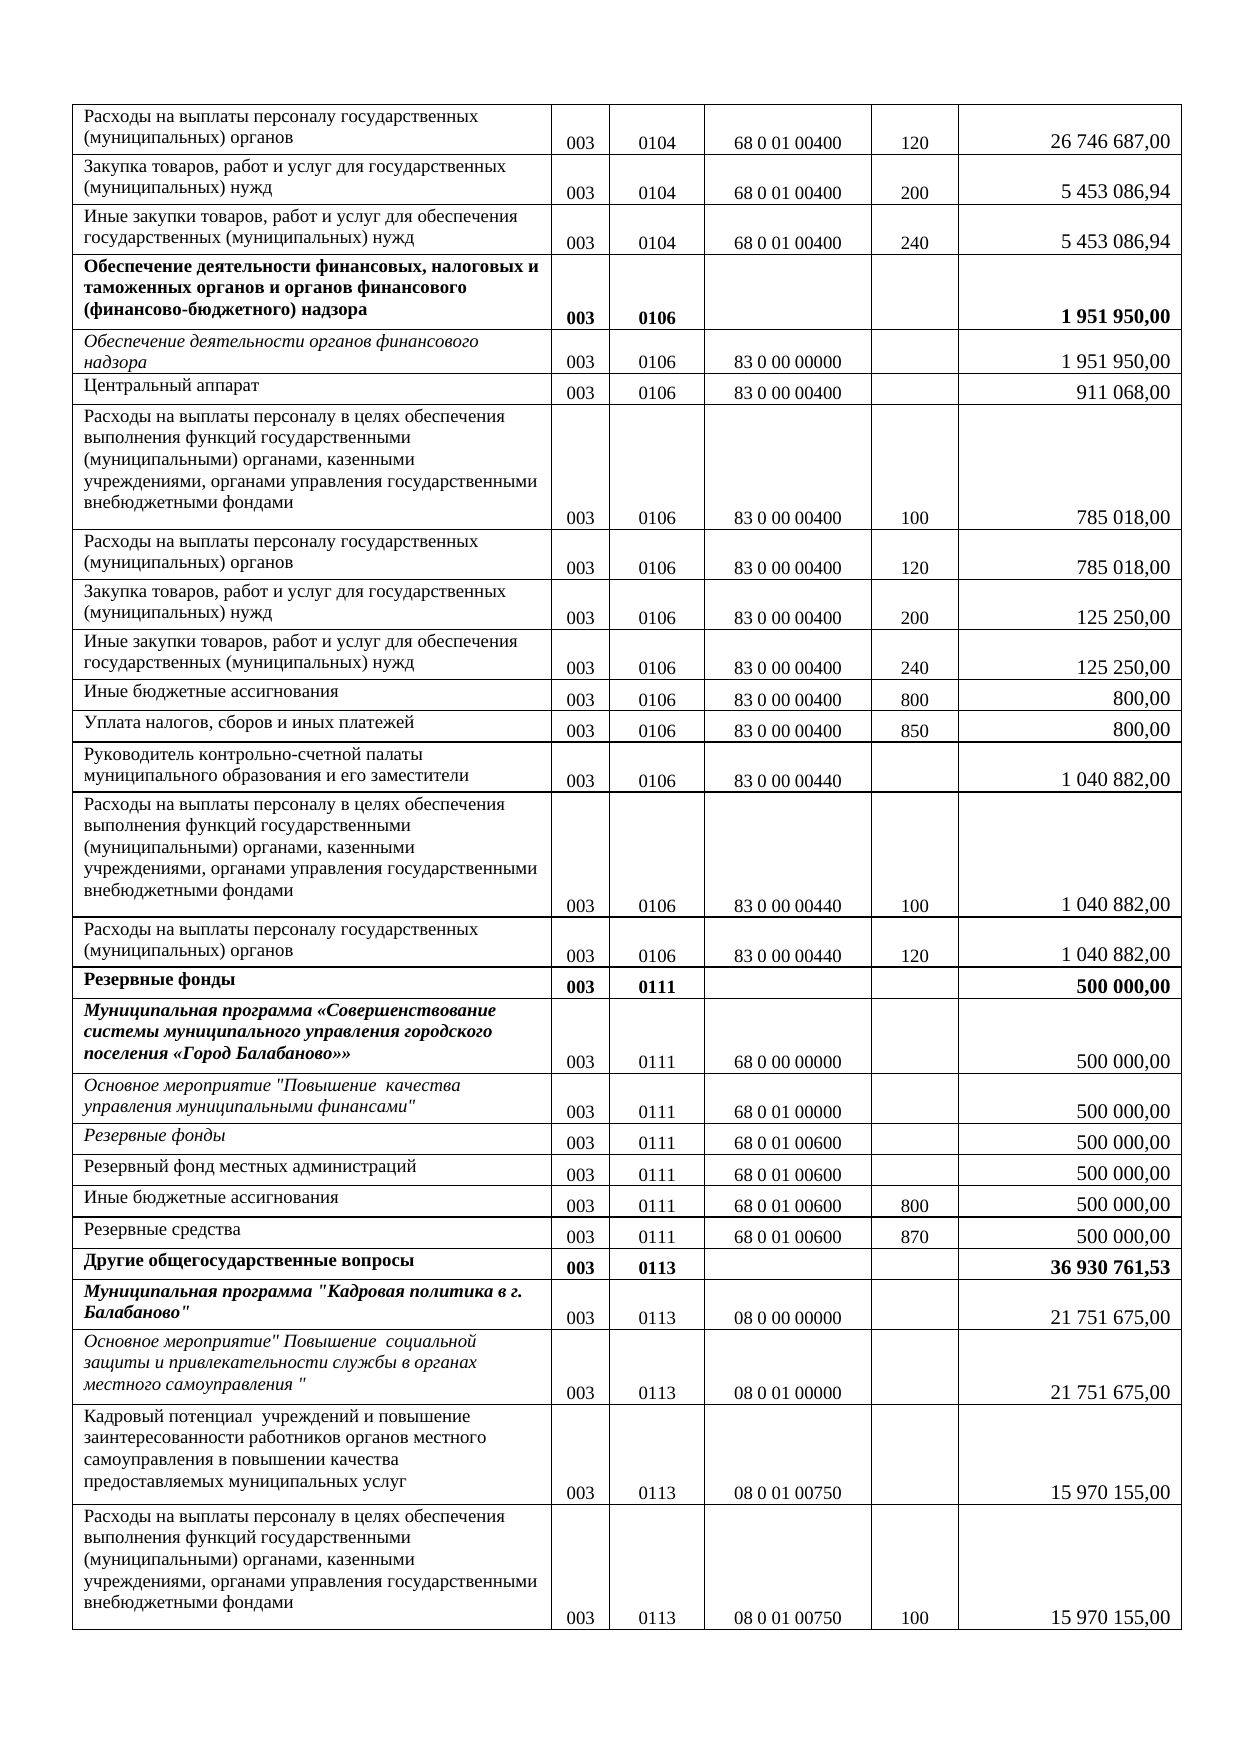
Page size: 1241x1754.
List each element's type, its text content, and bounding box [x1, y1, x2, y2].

table_cell 800 [872, 1186, 958, 1216]
table_cell 003 [552, 1249, 609, 1279]
table_cell 003 [552, 743, 609, 791]
table_cell Другие общегосударственные вопросы [73, 1249, 551, 1279]
table_cell [872, 374, 958, 404]
table_cell 0106 [610, 330, 704, 373]
table_cell 0106 [610, 405, 704, 529]
table_cell 83 0 00 00400 [705, 580, 871, 629]
table_cell [705, 1249, 871, 1279]
table_cell Уплата налогов, сборов и иных платежей [73, 711, 551, 741]
table_cell Резервные фонды [73, 968, 551, 998]
table_cell 003 [552, 1218, 609, 1248]
table_cell 120 [872, 918, 958, 966]
table_cell Муниципальная программа «Совершенствование системы муниципального управления городского поселения «Город Балабаново»» [73, 999, 551, 1073]
table_cell 0106 [610, 255, 704, 328]
table_cell 1 040 882,00 [959, 793, 1181, 916]
table_cell 08 0 00 00000 [705, 1280, 871, 1329]
table_cell 003 [552, 1405, 609, 1504]
table_cell 68 0 01 00600 [705, 1186, 871, 1216]
table_cell Иные бюджетные ассигнования [73, 680, 551, 710]
table_cell 003 [552, 374, 609, 404]
table_cell 003 [552, 711, 609, 741]
table_cell 0106 [610, 711, 704, 741]
table_cell Иные закупки товаров, работ и услуг для обеспечения государственных (муниципальных) нужд [73, 205, 551, 253]
table_cell [872, 1155, 958, 1185]
table_cell 003 [552, 1186, 609, 1216]
table_cell [705, 968, 871, 998]
table_cell Расходы на выплаты персоналу государственных (муниципальных) органов [73, 918, 551, 966]
table_cell 0111 [610, 1074, 704, 1123]
table_cell Иные бюджетные ассигнования [73, 1186, 551, 1216]
table_cell 26 746 687,00 [959, 105, 1181, 153]
table_cell 003 [552, 580, 609, 629]
table_cell 003 [552, 999, 609, 1073]
table_cell 0111 [610, 968, 704, 998]
table_cell 0113 [610, 1280, 704, 1329]
table_cell 0113 [610, 1405, 704, 1504]
table_cell 68 0 01 00600 [705, 1218, 871, 1248]
table_cell 800,00 [959, 711, 1181, 741]
table_cell Резервный фонд местных администраций [73, 1155, 551, 1185]
table_cell Закупка товаров, работ и услуг для государственных (муниципальных) нужд [73, 155, 551, 203]
table_cell 125 250,00 [959, 630, 1181, 679]
table_cell 0106 [610, 918, 704, 966]
table_cell 785 018,00 [959, 405, 1181, 529]
table_cell 0106 [610, 630, 704, 679]
table_cell 003 [552, 968, 609, 998]
table_cell Резервные фонды [73, 1124, 551, 1154]
table_cell 0106 [610, 580, 704, 629]
table_cell 003 [552, 155, 609, 203]
table_cell 68 0 01 00400 [705, 155, 871, 203]
table_cell 870 [872, 1218, 958, 1248]
table_cell 200 [872, 580, 958, 629]
table_cell 125 250,00 [959, 580, 1181, 629]
table_cell 003 [552, 330, 609, 373]
table_cell Основное мероприятие "Повышение качества управления муниципальными финансами" [73, 1074, 551, 1123]
table_cell 68 0 01 00400 [705, 205, 871, 253]
table_cell 83 0 00 00440 [705, 743, 871, 791]
table_cell 800,00 [959, 680, 1181, 710]
table_cell 003 [552, 205, 609, 253]
table_cell 240 [872, 630, 958, 679]
table_cell [872, 255, 958, 328]
table_cell [872, 1249, 958, 1279]
table_cell 0106 [610, 743, 704, 791]
table_cell 15 970 155,00 [959, 1505, 1181, 1629]
table_cell 003 [552, 1330, 609, 1404]
table_cell 800 [872, 680, 958, 710]
table_cell Расходы на выплаты персоналу государственных (муниципальных) органов [73, 105, 551, 153]
table_cell [872, 1124, 958, 1154]
table_cell 785 018,00 [959, 530, 1181, 579]
table_cell 83 0 00 00400 [705, 374, 871, 404]
table_cell 0111 [610, 1218, 704, 1248]
table_cell 0106 [610, 374, 704, 404]
table_cell 0106 [610, 530, 704, 579]
table_cell Центральный аппарат [73, 374, 551, 404]
table_cell 003 [552, 1074, 609, 1123]
table_cell 83 0 00 00400 [705, 530, 871, 579]
table_cell 500 000,00 [959, 1155, 1181, 1185]
table_cell 1 040 882,00 [959, 918, 1181, 966]
table_cell 500 000,00 [959, 1074, 1181, 1123]
table_cell 0104 [610, 105, 704, 153]
table_cell 003 [552, 1280, 609, 1329]
table_cell 0113 [610, 1505, 704, 1629]
table_cell 0113 [610, 1249, 704, 1279]
table_cell 500 000,00 [959, 1124, 1181, 1154]
table_cell [872, 743, 958, 791]
table_cell 240 [872, 205, 958, 253]
table_cell 15 970 155,00 [959, 1405, 1181, 1504]
table_cell 21 751 675,00 [959, 1330, 1181, 1404]
table_cell 0104 [610, 155, 704, 203]
table_cell 0111 [610, 999, 704, 1073]
table_cell 0111 [610, 1124, 704, 1154]
table_cell 5 453 086,94 [959, 155, 1181, 203]
table_cell 5 453 086,94 [959, 205, 1181, 253]
table_cell 500 000,00 [959, 968, 1181, 998]
table_cell Иные закупки товаров, работ и услуг для обеспечения государственных (муниципальных) нужд [73, 630, 551, 679]
table_cell Обеспечение деятельности органов финансового надзора [73, 330, 551, 373]
table_cell 0111 [610, 1155, 704, 1185]
table_cell 100 [872, 1505, 958, 1629]
table_cell 003 [552, 630, 609, 679]
table_cell 850 [872, 711, 958, 741]
table_cell Кадровый потенциал учреждений и повышение заинтересованности работников органов местного самоуправления в повышении качества предоставляемых муниципальных услуг [73, 1405, 551, 1504]
table_cell 100 [872, 793, 958, 916]
table_cell 0111 [610, 1186, 704, 1216]
table_cell 003 [552, 105, 609, 153]
table_cell 003 [552, 1155, 609, 1185]
table_cell 500 000,00 [959, 1186, 1181, 1216]
table_cell 68 0 01 00600 [705, 1155, 871, 1185]
table_cell 003 [552, 680, 609, 710]
table_cell 83 0 00 00440 [705, 918, 871, 966]
table_cell Расходы на выплаты персоналу государственных (муниципальных) органов [73, 530, 551, 579]
table_cell 08 0 01 00750 [705, 1505, 871, 1629]
table_cell 120 [872, 105, 958, 153]
table_cell 68 0 01 00600 [705, 1124, 871, 1154]
table_cell 0106 [610, 793, 704, 916]
table_cell [872, 1330, 958, 1404]
table_cell 003 [552, 1124, 609, 1154]
table_cell 83 0 00 00400 [705, 680, 871, 710]
table_cell 003 [552, 405, 609, 529]
table_cell 500 000,00 [959, 999, 1181, 1073]
table_cell [872, 1280, 958, 1329]
table_cell 0104 [610, 205, 704, 253]
table_cell 1 951 950,00 [959, 330, 1181, 373]
table_cell [705, 255, 871, 328]
table_cell Муниципальная программа "Кадровая политика в г. Балабаново" [73, 1280, 551, 1329]
table_cell 500 000,00 [959, 1218, 1181, 1248]
table_cell 100 [872, 405, 958, 529]
table_cell 68 0 00 00000 [705, 999, 871, 1073]
table_cell 21 751 675,00 [959, 1280, 1181, 1329]
table_cell 200 [872, 155, 958, 203]
table_cell 83 0 00 00440 [705, 793, 871, 916]
table_cell 911 068,00 [959, 374, 1181, 404]
table_cell [872, 1074, 958, 1123]
table_cell 83 0 00 00000 [705, 330, 871, 373]
table_cell Основное мероприятие" Повышение социальной защиты и привлекательности службы в органах местного самоуправления " [73, 1330, 551, 1404]
table_cell Обеспечение деятельности финансовых, налоговых и таможенных органов и органов финансового (финансово-бюджетного) надзора [73, 255, 551, 328]
table_cell 003 [552, 918, 609, 966]
table_cell 003 [552, 530, 609, 579]
table_cell [872, 1405, 958, 1504]
table_cell 120 [872, 530, 958, 579]
table_cell 003 [552, 1505, 609, 1629]
table_cell 08 0 01 00750 [705, 1405, 871, 1504]
table_cell 83 0 00 00400 [705, 711, 871, 741]
table_cell [872, 999, 958, 1073]
table_cell [872, 968, 958, 998]
table_cell Закупка товаров, работ и услуг для государственных (муниципальных) нужд [73, 580, 551, 629]
table_cell Резервные средства [73, 1218, 551, 1248]
table_cell 36 930 761,53 [959, 1249, 1181, 1279]
table_cell 0106 [610, 680, 704, 710]
table_cell 003 [552, 255, 609, 328]
table_cell Руководитель контрольно-счетной палаты муниципального образования и его заместители [73, 743, 551, 791]
table_cell 83 0 00 00400 [705, 405, 871, 529]
table_cell 68 0 01 00400 [705, 105, 871, 153]
table_cell 0113 [610, 1330, 704, 1404]
table_cell [872, 330, 958, 373]
table_cell 83 0 00 00400 [705, 630, 871, 679]
table_cell 1 951 950,00 [959, 255, 1181, 328]
table_cell 08 0 01 00000 [705, 1330, 871, 1404]
table_cell 1 040 882,00 [959, 743, 1181, 791]
table_cell 003 [552, 793, 609, 916]
table_cell 68 0 01 00000 [705, 1074, 871, 1123]
